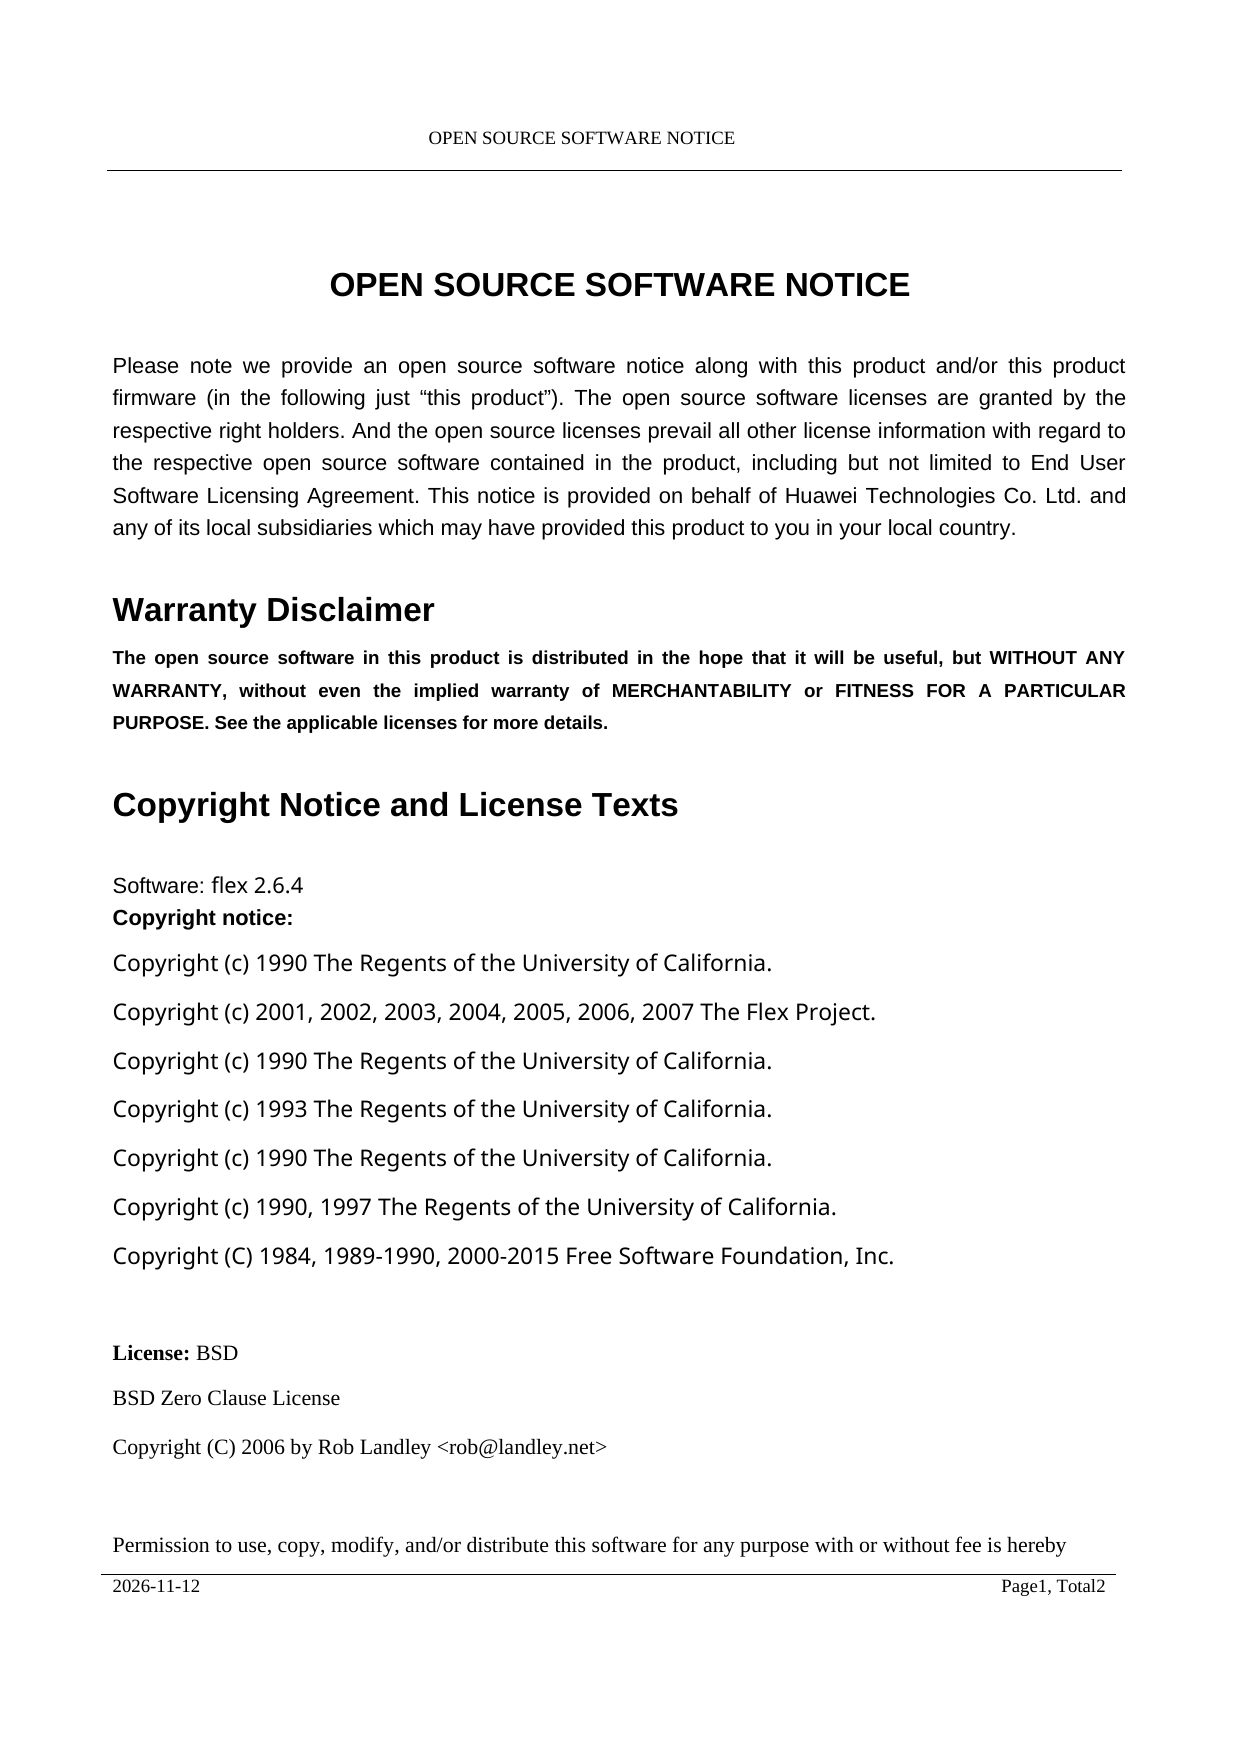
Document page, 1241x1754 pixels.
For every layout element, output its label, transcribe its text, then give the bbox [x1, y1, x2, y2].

text The open source software in this product is distributed in the hope that it will be useful, but WITHOUT ANY WARRANTY, without even the implied warranty of MERCHANTABILITY or FITNESS FOR A PARTICULAR PURPOSE. See the applicable licenses for more details. [112, 641, 1128, 739]
text License: BSD [112, 1337, 1128, 1369]
text OPEN SOURCE SOFTWARE NOTICE [112, 251, 1128, 316]
text Copyright Notice and License Texts [112, 771, 1128, 836]
text Please note we provide an open source software notice along with this product and/or this product firmware (in the following just “this product”). The open source software licenses are granted by the respective right holders. And the open source licenses prevail all other license information with regard to the respective open source software contained in the product, including but not limited to End User Software Licensing Agreement. This notice is provided on behalf of Huawei Technologies Co. Ltd. and any of its local subsidiaries which may have provided this product to you in your local country. [112, 349, 1128, 544]
text Copyright (c) 1990 The Regents of the University of California. Copyright (c) 2001, 2002, 2003, 2004, 2005, 2006, 2007 The Flex Project. Copyright (c) 1990 The Regents of the University of California. Copyright (c) 1993 The Regents of the University of California. Copyright (c) 1990 The Regents of the University of California. Copyright (c) 1990, 1997 The Regents of the University of California. Copyright (C) 1984, 1989-1990, 2000-2015 Free Software Foundation, Inc. [112, 947, 1128, 1320]
text Warranty Disclaimer [112, 576, 1128, 641]
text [112, 1382, 1128, 1560]
text Copyright notice: [112, 901, 1128, 934]
text Software: flex 2.6.4 [112, 869, 1128, 901]
